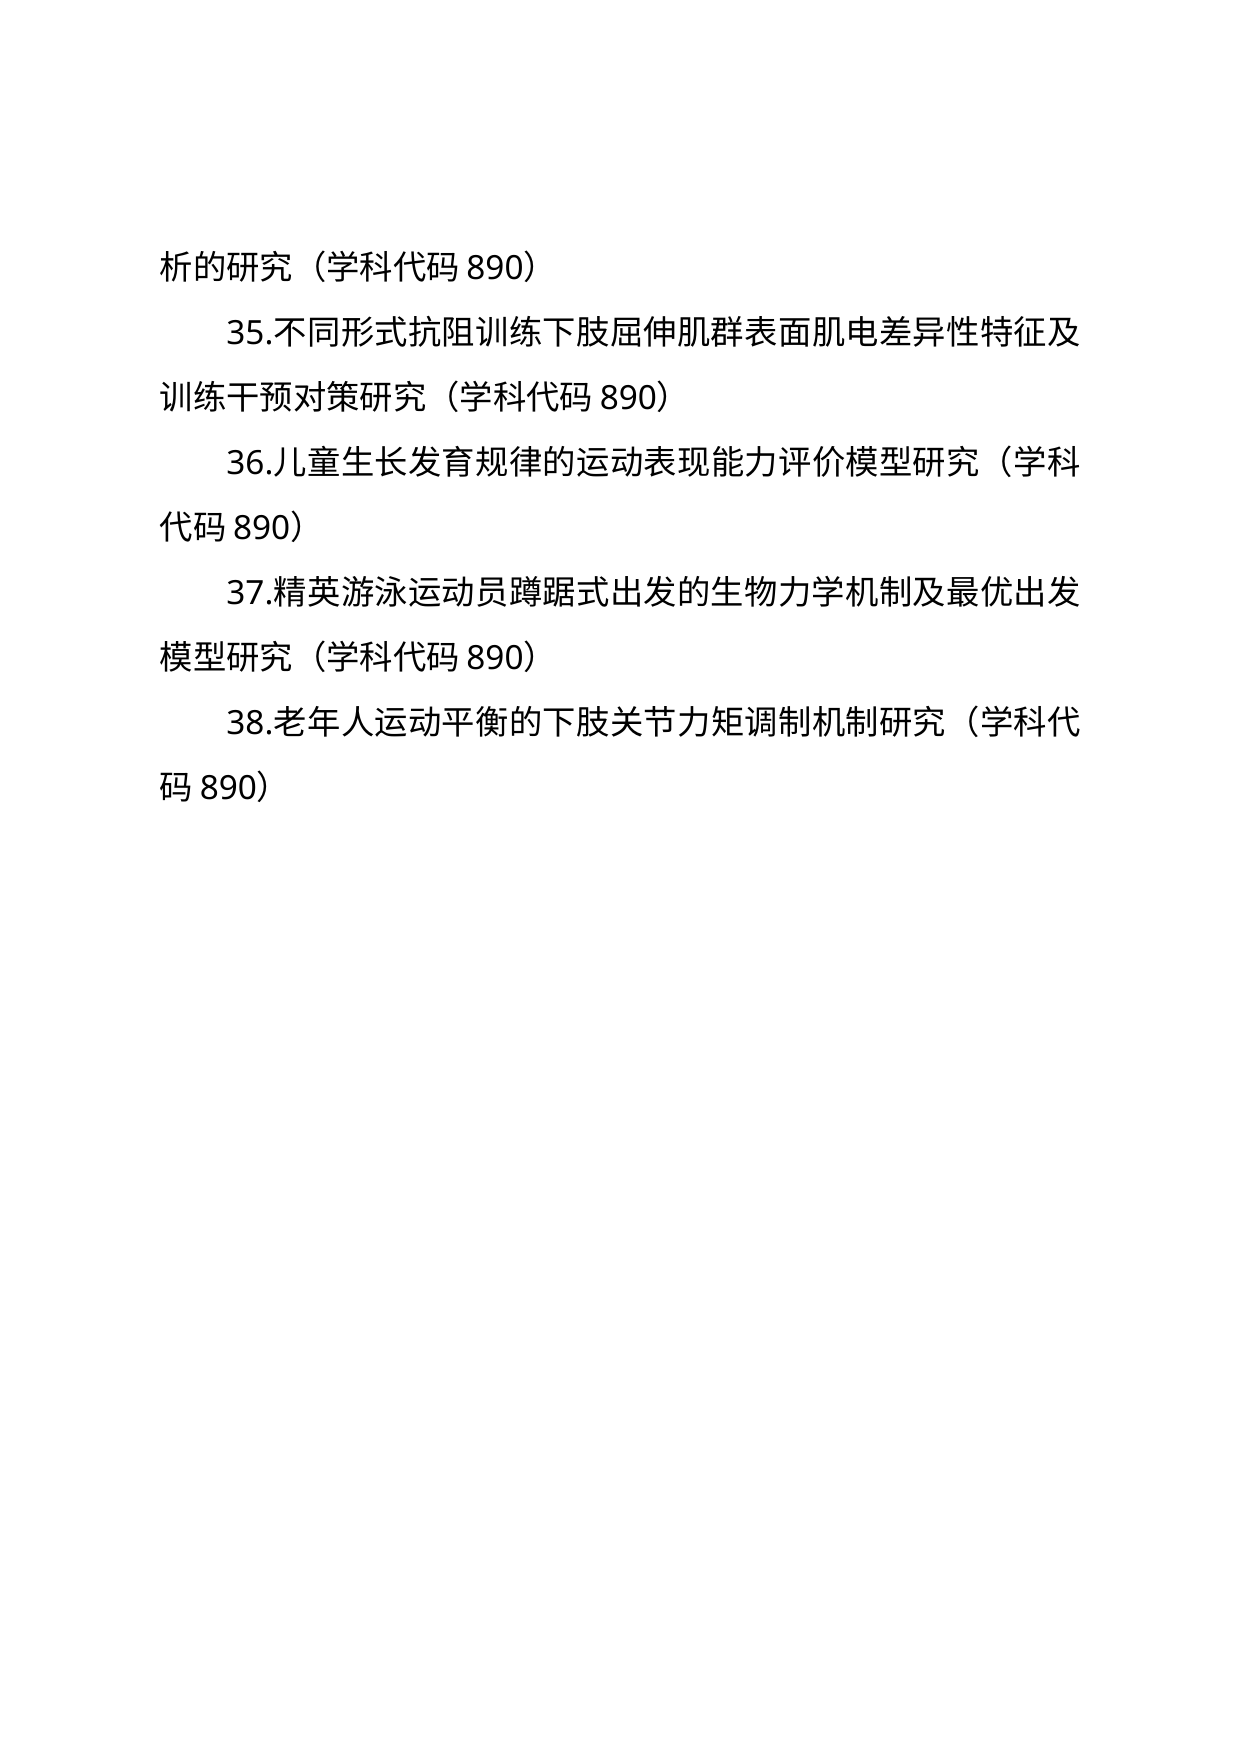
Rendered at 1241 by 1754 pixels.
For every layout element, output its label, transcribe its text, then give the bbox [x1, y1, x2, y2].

text 37.精英游泳运动员蹲踞式出发的生物力学机制及最优出发模型研究（学科代码890） [159, 558, 1081, 688]
text 38.老年人运动平衡的下肢关节力矩调制机制研究（学科代码890） [159, 688, 1081, 818]
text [159, 233, 1081, 298]
text 35.不同形式抗阻训练下肢屈伸肌群表面肌电差异性特征及训练干预对策研究（学科代码890） [159, 298, 1081, 428]
text 36.儿童生长发育规律的运动表现能力评价模型研究（学科代码890） [159, 428, 1081, 558]
